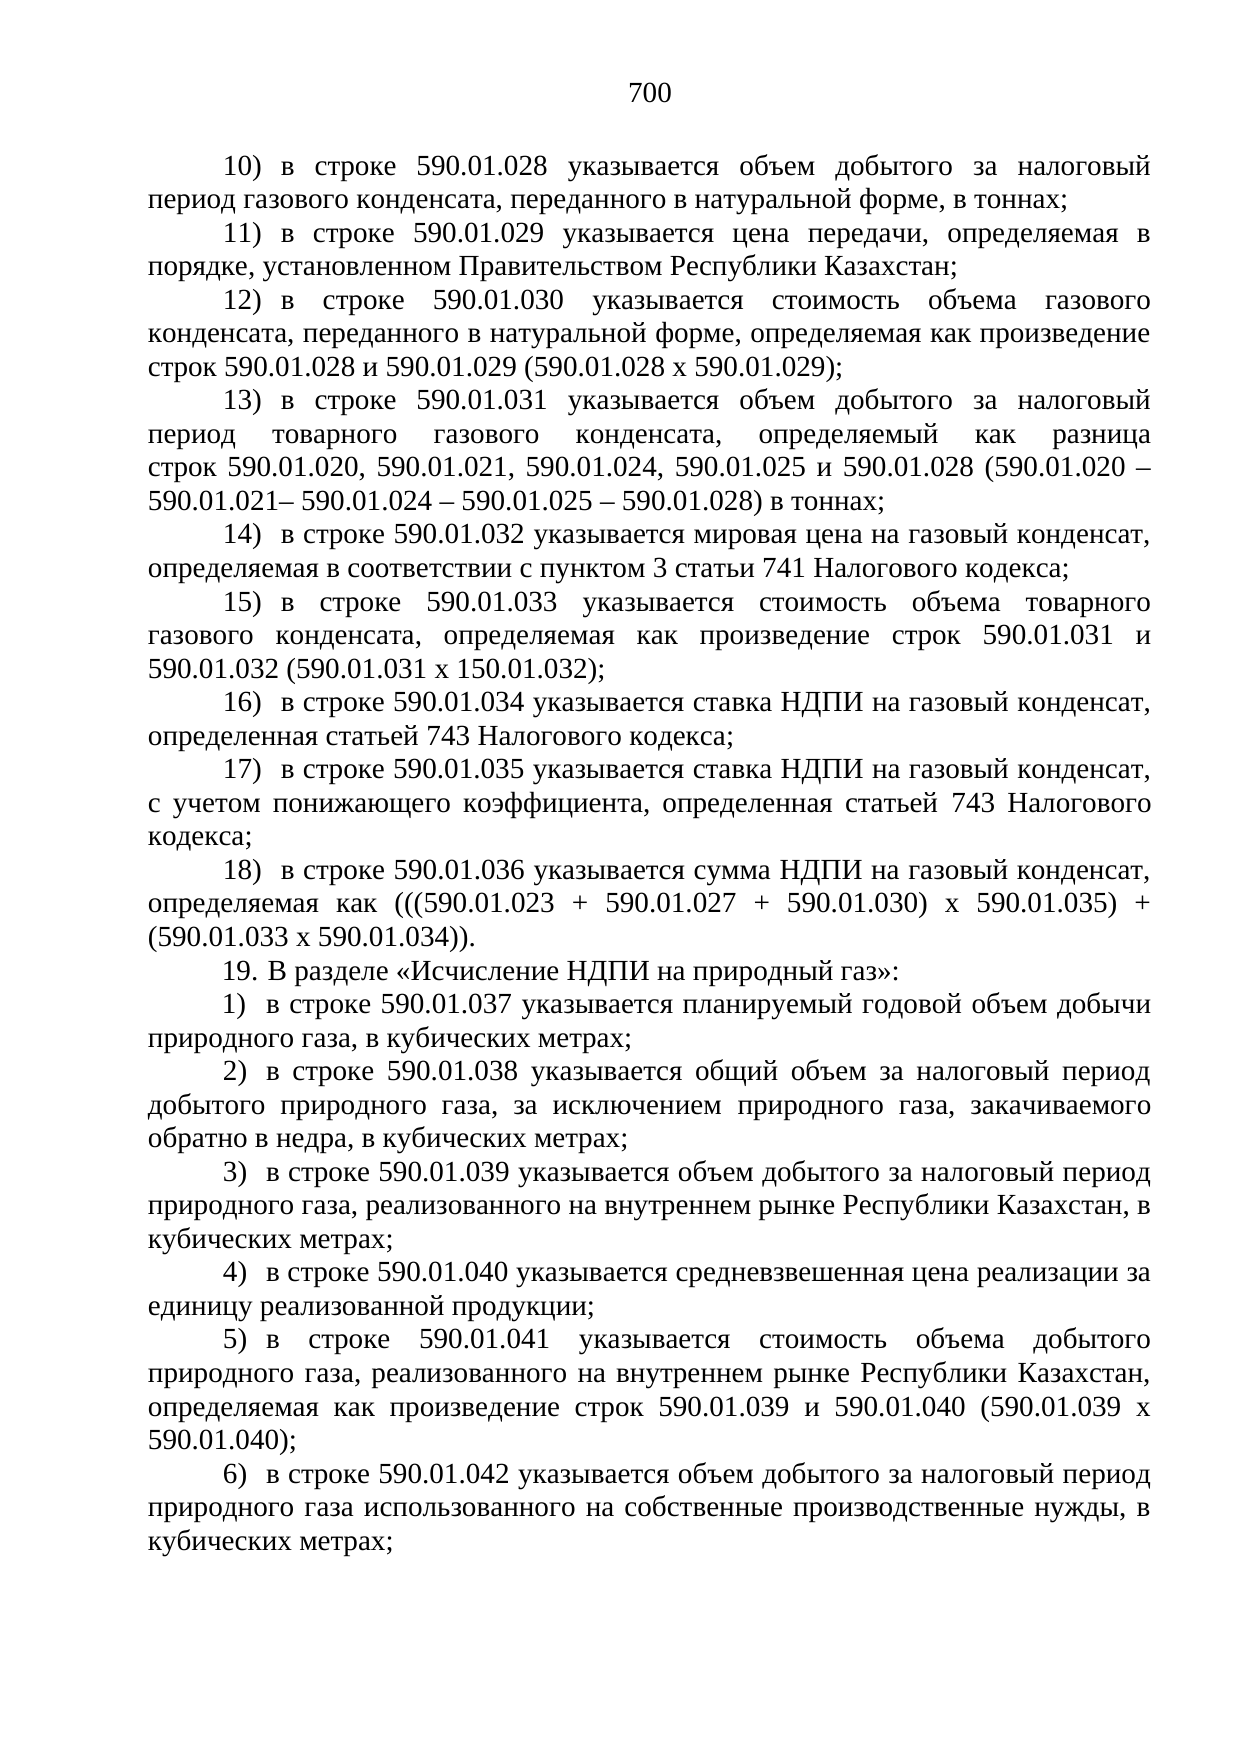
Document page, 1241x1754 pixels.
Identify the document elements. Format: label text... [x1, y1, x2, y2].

list в строке 590.01.037 указывается планируемый годовой объем добычи природного газа, в кубических метрах; [148, 986, 1152, 1053]
list в строке 590.01.034 указывается ставка НДПИ на газовый конденсат, определенная статьей 743 Налогового кодекса; [148, 684, 1152, 751]
list в строке 590.01.030 указывается стоимость объема газового конденсата, переданного в натуральной форме, определяемая как произведение строк 590.01.028 и 590.01.029 (590.01.028 х 590.01.029); [148, 282, 1152, 382]
list в строке 590.01.040 указывается средневзвешенная цена реализации за единицу реализованной продукции; [148, 1254, 1152, 1322]
list в строке 590.01.041 указывается стоимость объема добытого природного газа, реализованного на внутреннем рынке Республики Казахстан, определяемая как произведение строк 590.01.039 и 590.01.040 (590.01.039 х 590.01.040); [148, 1322, 1152, 1456]
list в строке 590.01.042 указывается объем добытого за налоговый период природного газа использованного на собственные производственные нужды, в кубических метрах; [148, 1456, 1152, 1556]
list в строке 590.01.028 указывается объем добытого за налоговый период газового конденсата, переданного в натуральной форме, в тоннах; [148, 148, 1152, 215]
list в строке 590.01.033 указывается стоимость объема товарного газового конденсата, определяемая как произведение строк 590.01.031 и 590.01.032 (590.01.031 х 150.01.032); [148, 584, 1152, 684]
list в строке 590.01.031 указывается объем добытого за налоговый период товарного газового конденсата, определяемый как разница строк 590.01.020, 590.01.021, 590.01.024, 590.01.025 и 590.01.028 (590.01.020 – 590.01.021– 590.01.024 – 590.01.025 – 590.01.028) в тоннах; [148, 382, 1152, 517]
list в строке 590.01.036 указывается сумма НДПИ на газовый конденсат, определяемая как (((590.01.023 + 590.01.027 + 590.01.030) х 590.01.035) + (590.01.033 х 590.01.034)). [148, 852, 1152, 953]
list в строке 590.01.038 указывается общий объем за налоговый период добытого природного газа, за исключением природного газа, закачиваемого обратно в недра, в кубических метрах; [148, 1053, 1152, 1154]
list в строке 590.01.039 указывается объем добытого за налоговый период природного газа, реализованного на внутреннем рынке Республики Казахстан, в кубических метрах; [148, 1154, 1152, 1254]
list в строке 590.01.029 указывается цена передачи, определяемая в порядке, установленном Правительством Республики Казахстан; [148, 215, 1152, 282]
list В разделе «Исчисление НДПИ на природный газ»: [148, 953, 1152, 986]
list в строке 590.01.032 указывается мировая цена на газовый конденсат, определяемая в соответствии с пунктом 3 статьи 741 Налогового кодекса; [148, 517, 1152, 584]
list в строке 590.01.035 указывается ставка НДПИ на газовый конденсат, с учетом понижающего коэффициента, определенная статьей 743 Налогового кодекса; [148, 751, 1152, 852]
